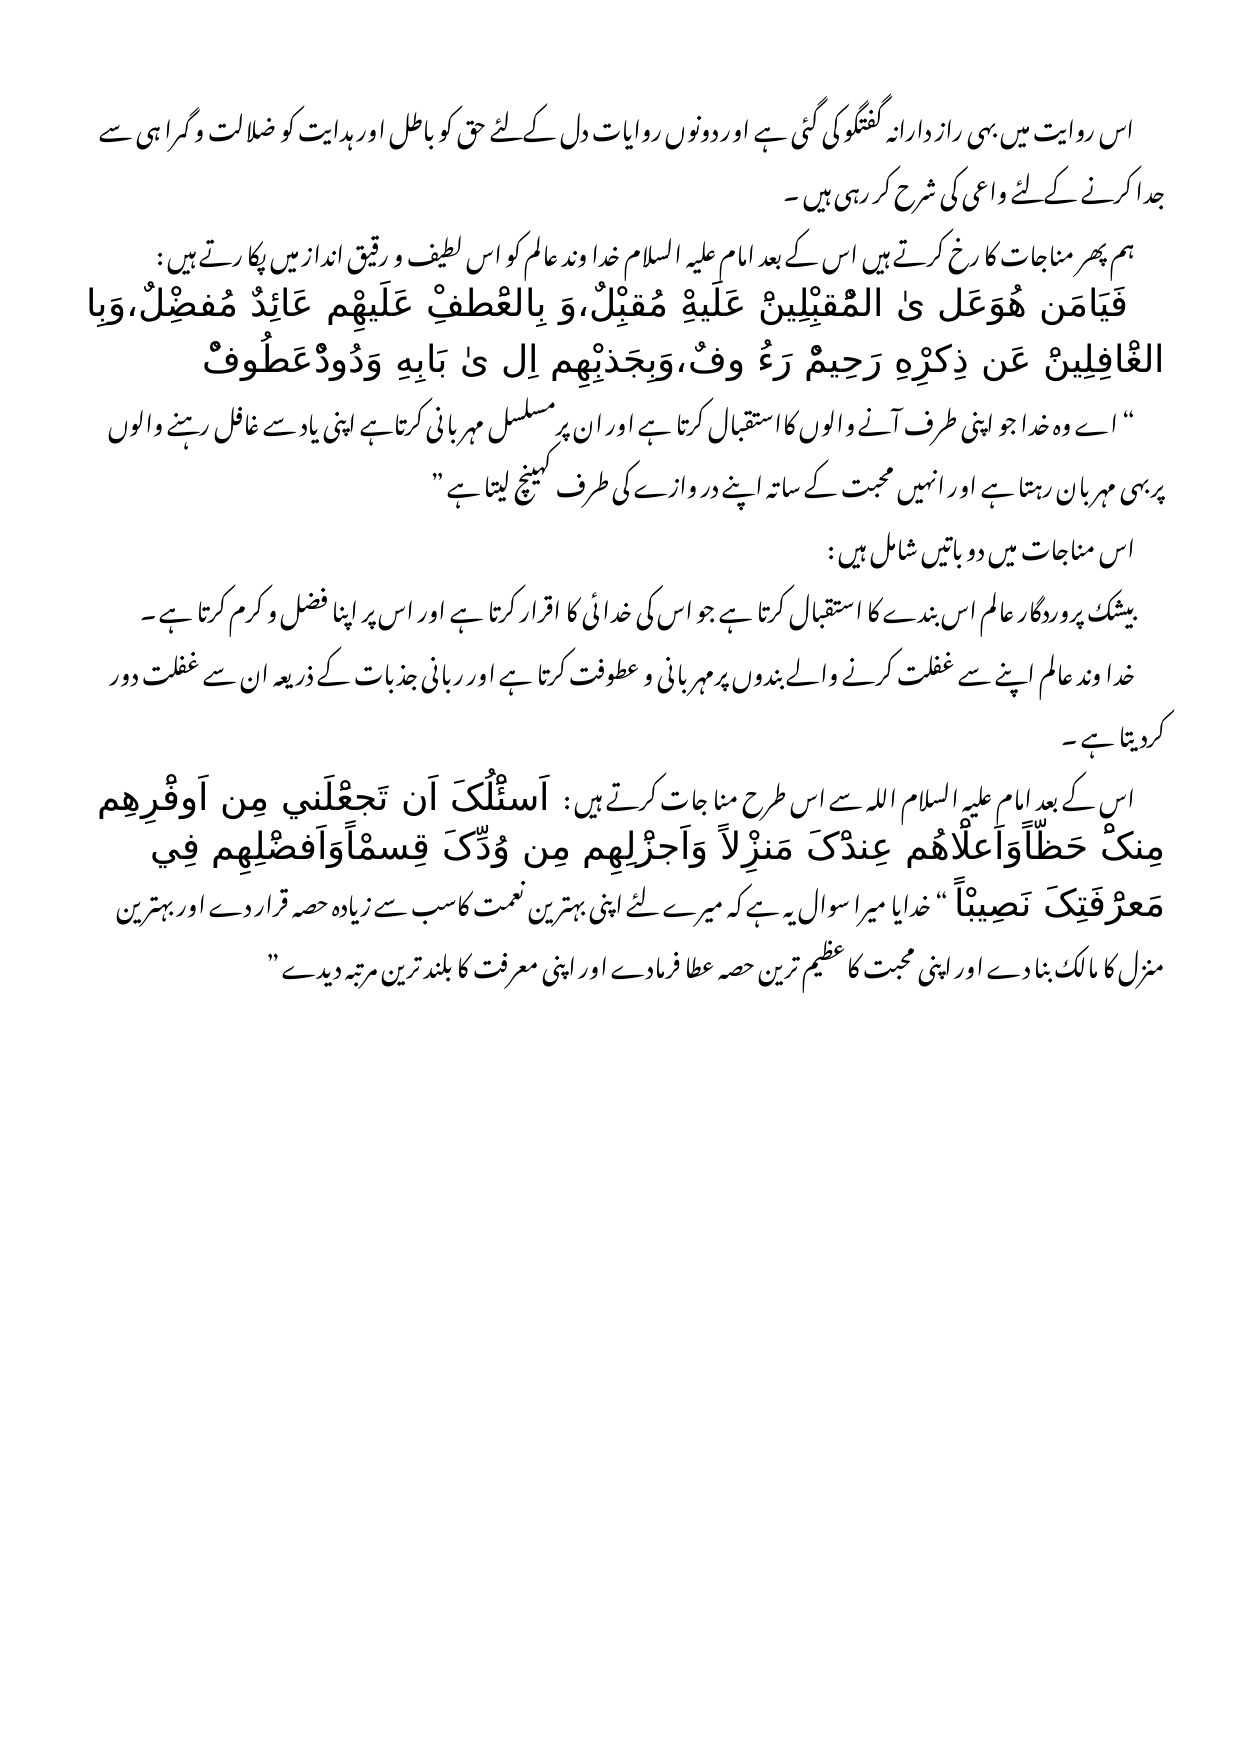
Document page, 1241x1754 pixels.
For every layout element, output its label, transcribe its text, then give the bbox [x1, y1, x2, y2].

text اس مناجات ميں دو باتيں شامل ہيں : [75, 512, 1165, 575]
text ہم پھر مناجات کا رخ کرتے ہيں اس کے بعد امام عليہ السلام خدا وند عالم کو اس لطيف و رقيق انداز ميں پکا رتے ہيں : [75, 219, 1165, 281]
text فَيَامَن هُوَعَل یٰ المُْقبِْلِينَْ عَلَيهِْ مُقبِْلٌ،وَ بِالعَْطفِْ عَلَيهِْم عَائِدٌ مُفضِْلٌ،وَبِا الغَْافِلِينَْ عَن ذِکرِْهِ رَحِيمٌْ رَءُ وفٌ،وَبِجَذبِْهِم اِل یٰ بَابِهِ وَدُودٌْعَطُوفٌْ [75, 281, 1165, 387]
text خدا وند عالم اپنے سے غفلت کرنے والے بندوں پرمہربانی و عطوفت کرتا ہے اور ربانی جذبات کے ذریعہ ان سے غفلت دور کردیتا ہے ۔ [75, 637, 1165, 762]
text بيشک پروردگار عالم اس بندے کا استقبال کرتا ہے جو اس کی خدا ئی کا اقرار کرتا ہے اور اس پر اپنا فضل و کرم کرتا ہے ۔ [75, 575, 1165, 637]
text اس کے بعد امام عليہ السلام الله سے اس طرح منا جات کرتے ہيں : اَسئَْلُکَ اَن تَجعَْلَني مِن اَوفَْرِهِم مِنکَْ حَظّاًوَاَعلَْاهُم عِندَْکَ مَنزِْلاً وَاَجزَْلِهِم مِن وُدِّکَ قِسمْاًوَاَفضَْلِهِم فِي مَعرَْفَتِکَ نَصِيبْاً “ خدایا ميرا سوال یہ ہے کہ ميرے لئے اپنی بہترین نعمت کاسب سے زیادہ حصہ قرار دے اور بہترین منزل کا مالک بنا دے اور اپنی محبت کاعظيم ترین حصہ عطا فرمادے اور اپنی معرفت کا بلند ترین مرتبہ دیدے ” [75, 762, 1165, 993]
text اس روایت ميں بهی راز دارانہ گفتگو کی گئی ہے اور دونوں روایات دل کےلئے حق کو باطل اور ہدایت کو ضلالت و گمرا ہی سے جدا کرنے کےلئے واعی کی شرح کر رہی ہيں ۔ [75, 94, 1165, 219]
text “ اے وہ خدا جو اپنی طرف آنے والوں کااستقبال کرتا ہے اور ان پرمسلسل مہر بانی کرتاہے اپنی یاد سے غافل رہنے والوں پربهی مہربان رہتا ہے اور انهيں محبت کے ساته اپنے در وازے کی طرف کهينچ ليتا ہے ” [75, 387, 1165, 512]
